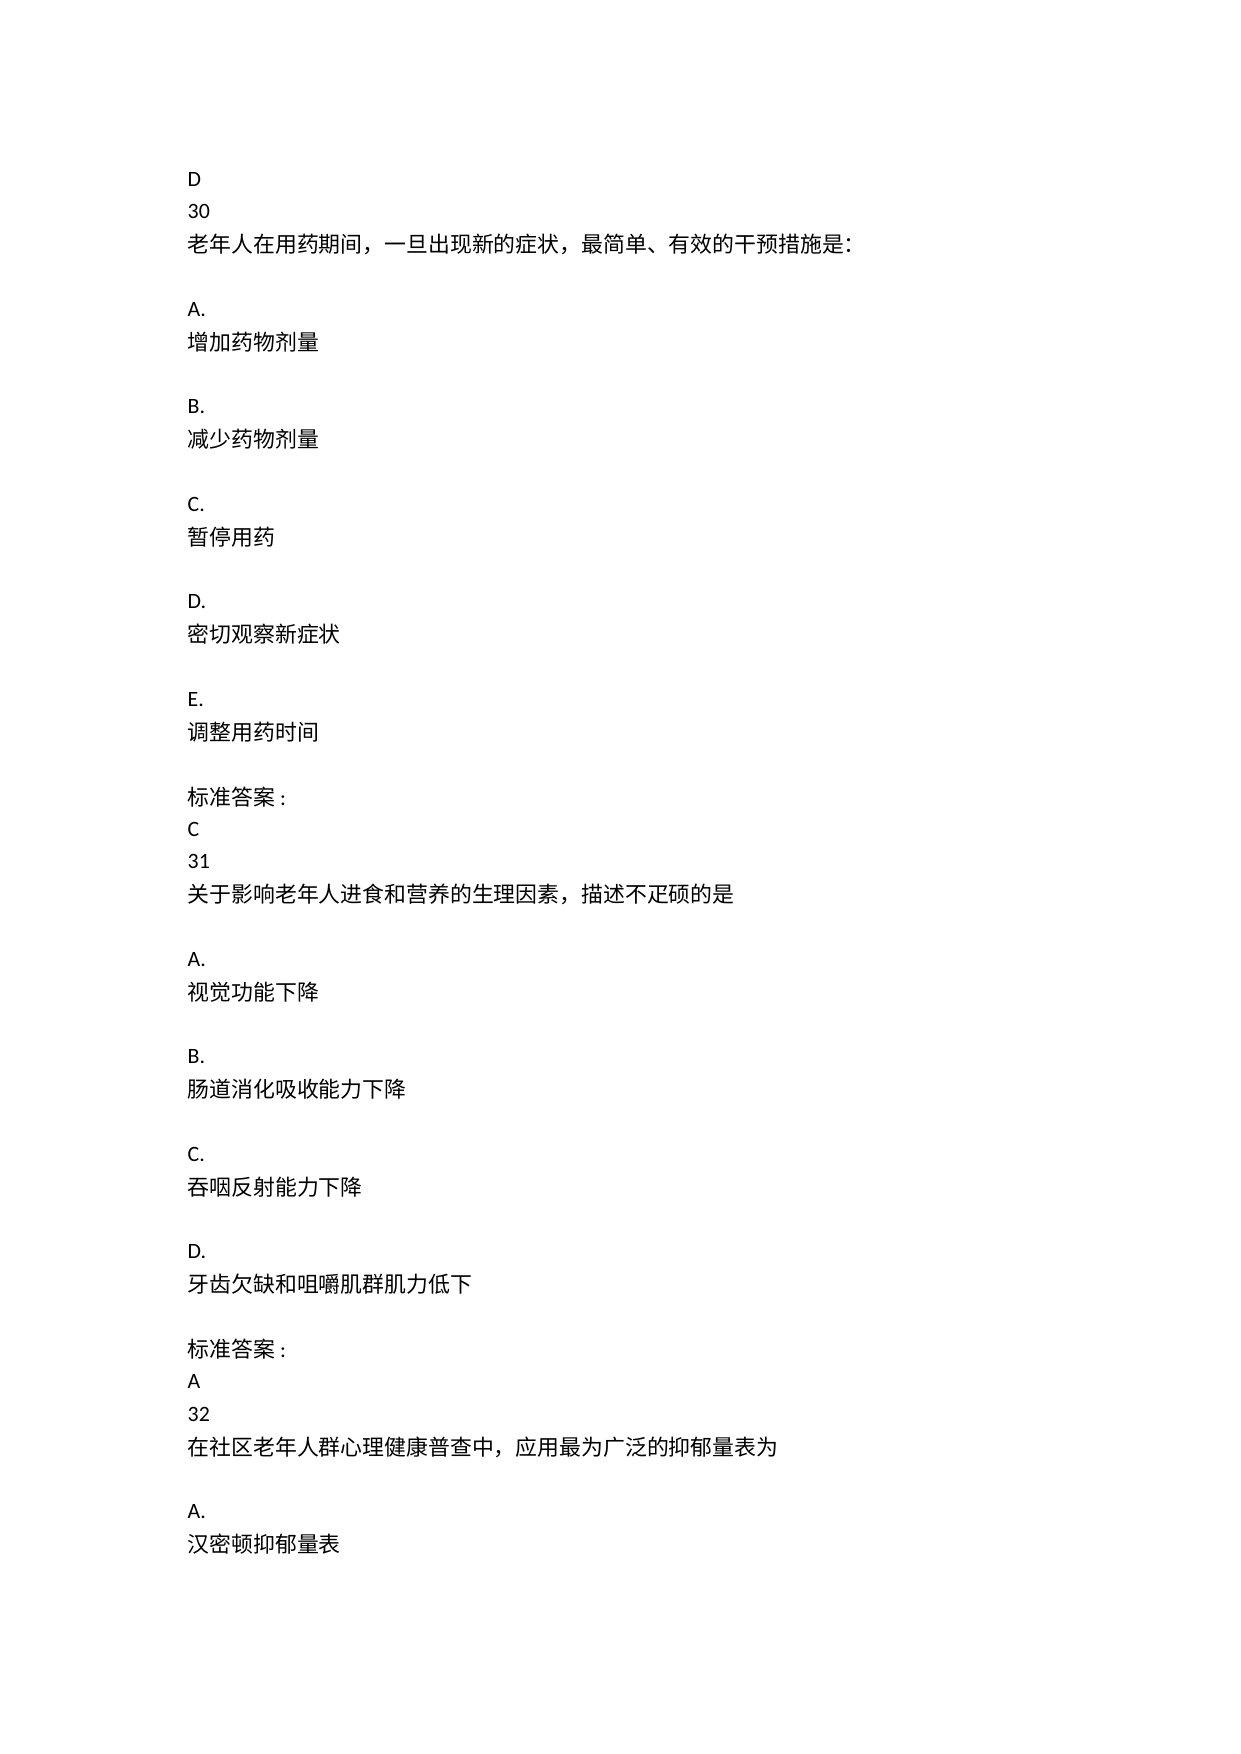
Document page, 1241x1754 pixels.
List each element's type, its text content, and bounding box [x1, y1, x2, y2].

text D [187, 162, 1053, 194]
text B. [187, 389, 1053, 422]
text 肠道消化吸收能力下降 [187, 1072, 1053, 1104]
text C. [187, 1137, 1053, 1169]
text D. [187, 584, 1053, 617]
text A. [187, 1494, 1053, 1527]
text 调整用药时间 [187, 714, 1053, 747]
text 暂停用药 [187, 519, 1053, 552]
text 减少药物剂量 [187, 422, 1053, 454]
text A. [187, 942, 1053, 974]
text 关于影响老年人进食和营养的生理因素，描述不疋硕的是 [187, 877, 1053, 909]
text 老年人在用药期间，一旦出现新的症状，最简单、有效的干预措施是： [187, 227, 1053, 259]
text 标准答案 : [187, 1332, 1053, 1364]
text D. [187, 1234, 1053, 1267]
text C. [187, 487, 1053, 519]
text 密切观察新症状 [187, 617, 1053, 649]
text 31 [187, 844, 1053, 877]
text 30 [187, 194, 1053, 227]
text 在社区老年人群心理健康普查中，应用最为广泛的抑郁量表为 [187, 1429, 1053, 1462]
text C [187, 812, 1053, 844]
text 汉密顿抑郁量表 [187, 1527, 1053, 1559]
text 32 [187, 1397, 1053, 1429]
text 标准答案 : [187, 779, 1053, 812]
text A [187, 1364, 1053, 1397]
text A. [187, 292, 1053, 324]
text E. [187, 682, 1053, 714]
text 视觉功能下降 [187, 974, 1053, 1007]
text 增加药物剂量 [187, 324, 1053, 357]
text 吞咽反射能力下降 [187, 1169, 1053, 1202]
text 牙齿欠缺和咀嚼肌群肌力低下 [187, 1267, 1053, 1299]
text B. [187, 1039, 1053, 1072]
